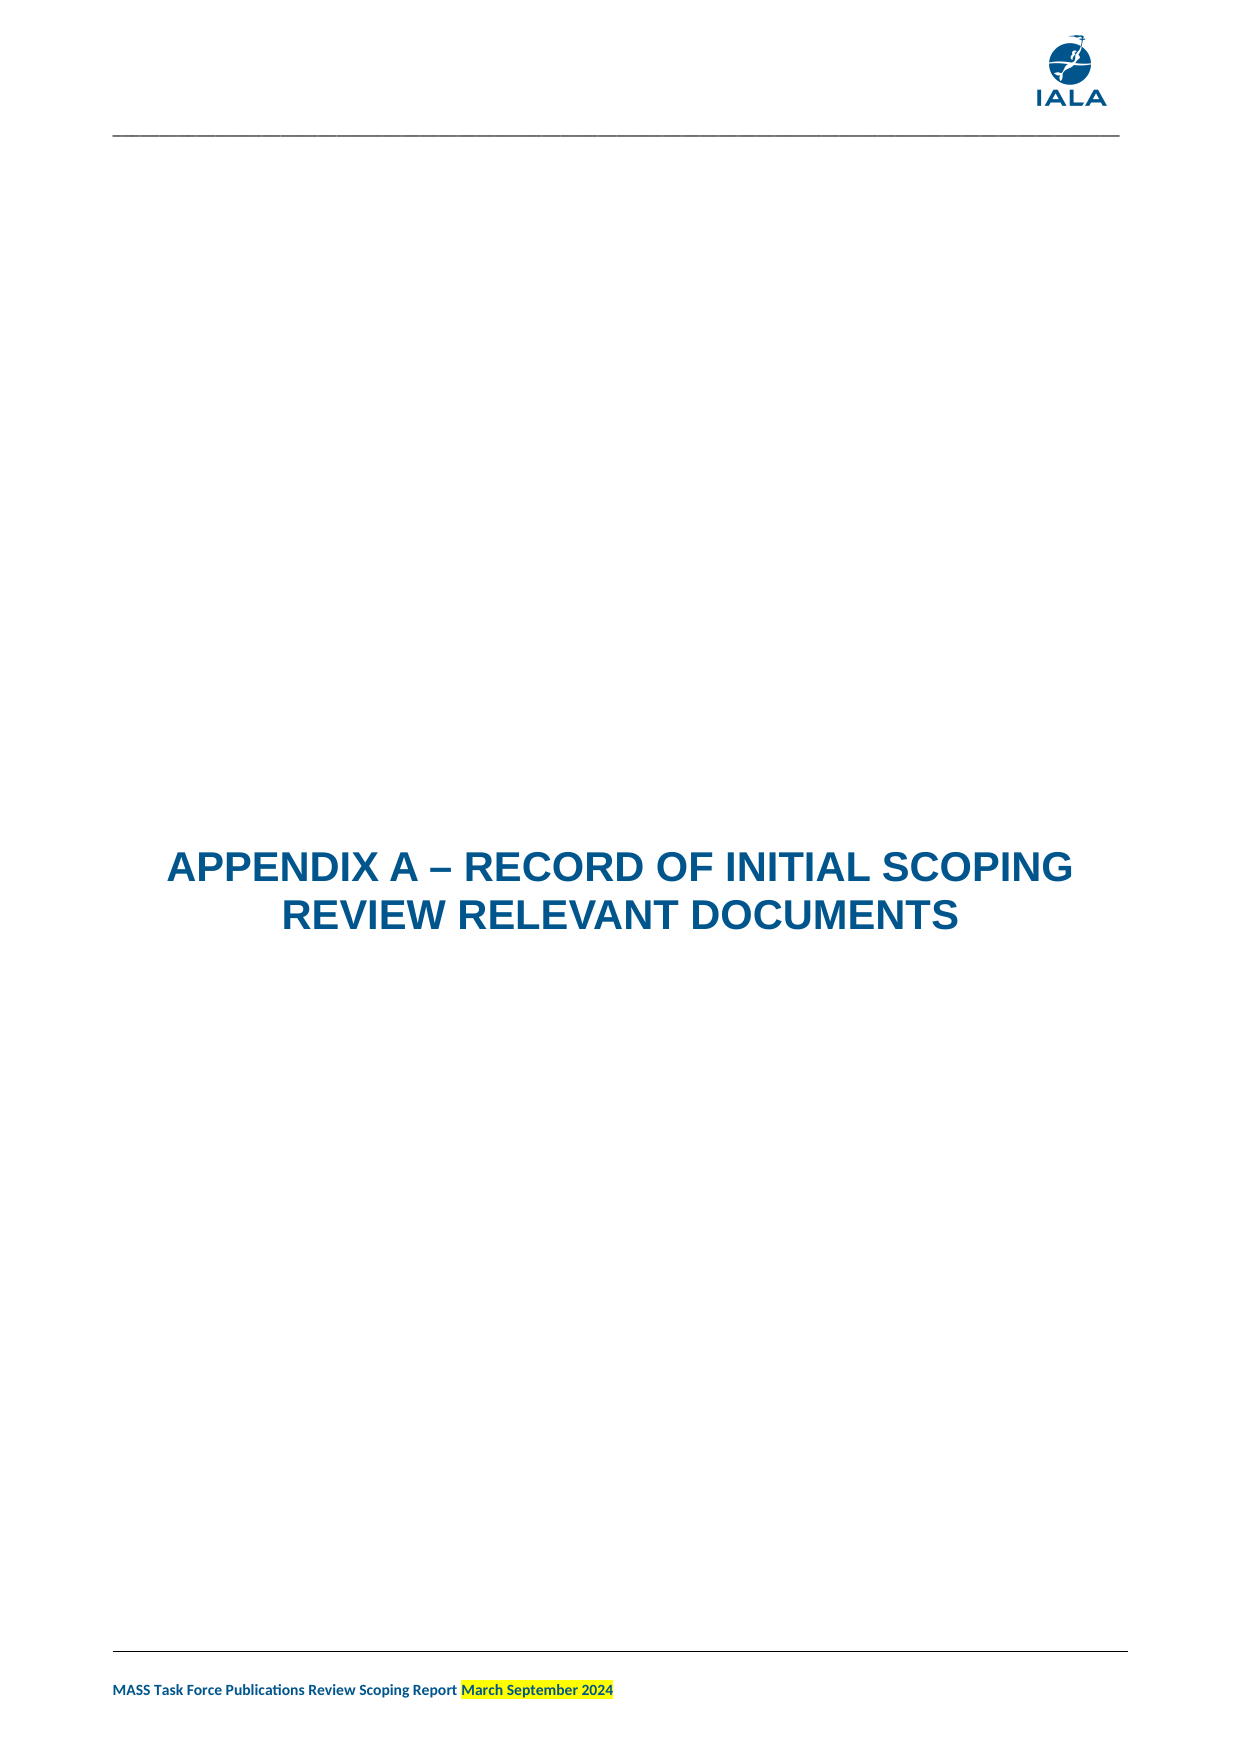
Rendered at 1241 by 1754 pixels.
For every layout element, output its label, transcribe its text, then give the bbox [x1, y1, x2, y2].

text appendix A – record of initial scoping review relevant documents [166, 843, 1074, 938]
picture [1021, 27, 1119, 122]
